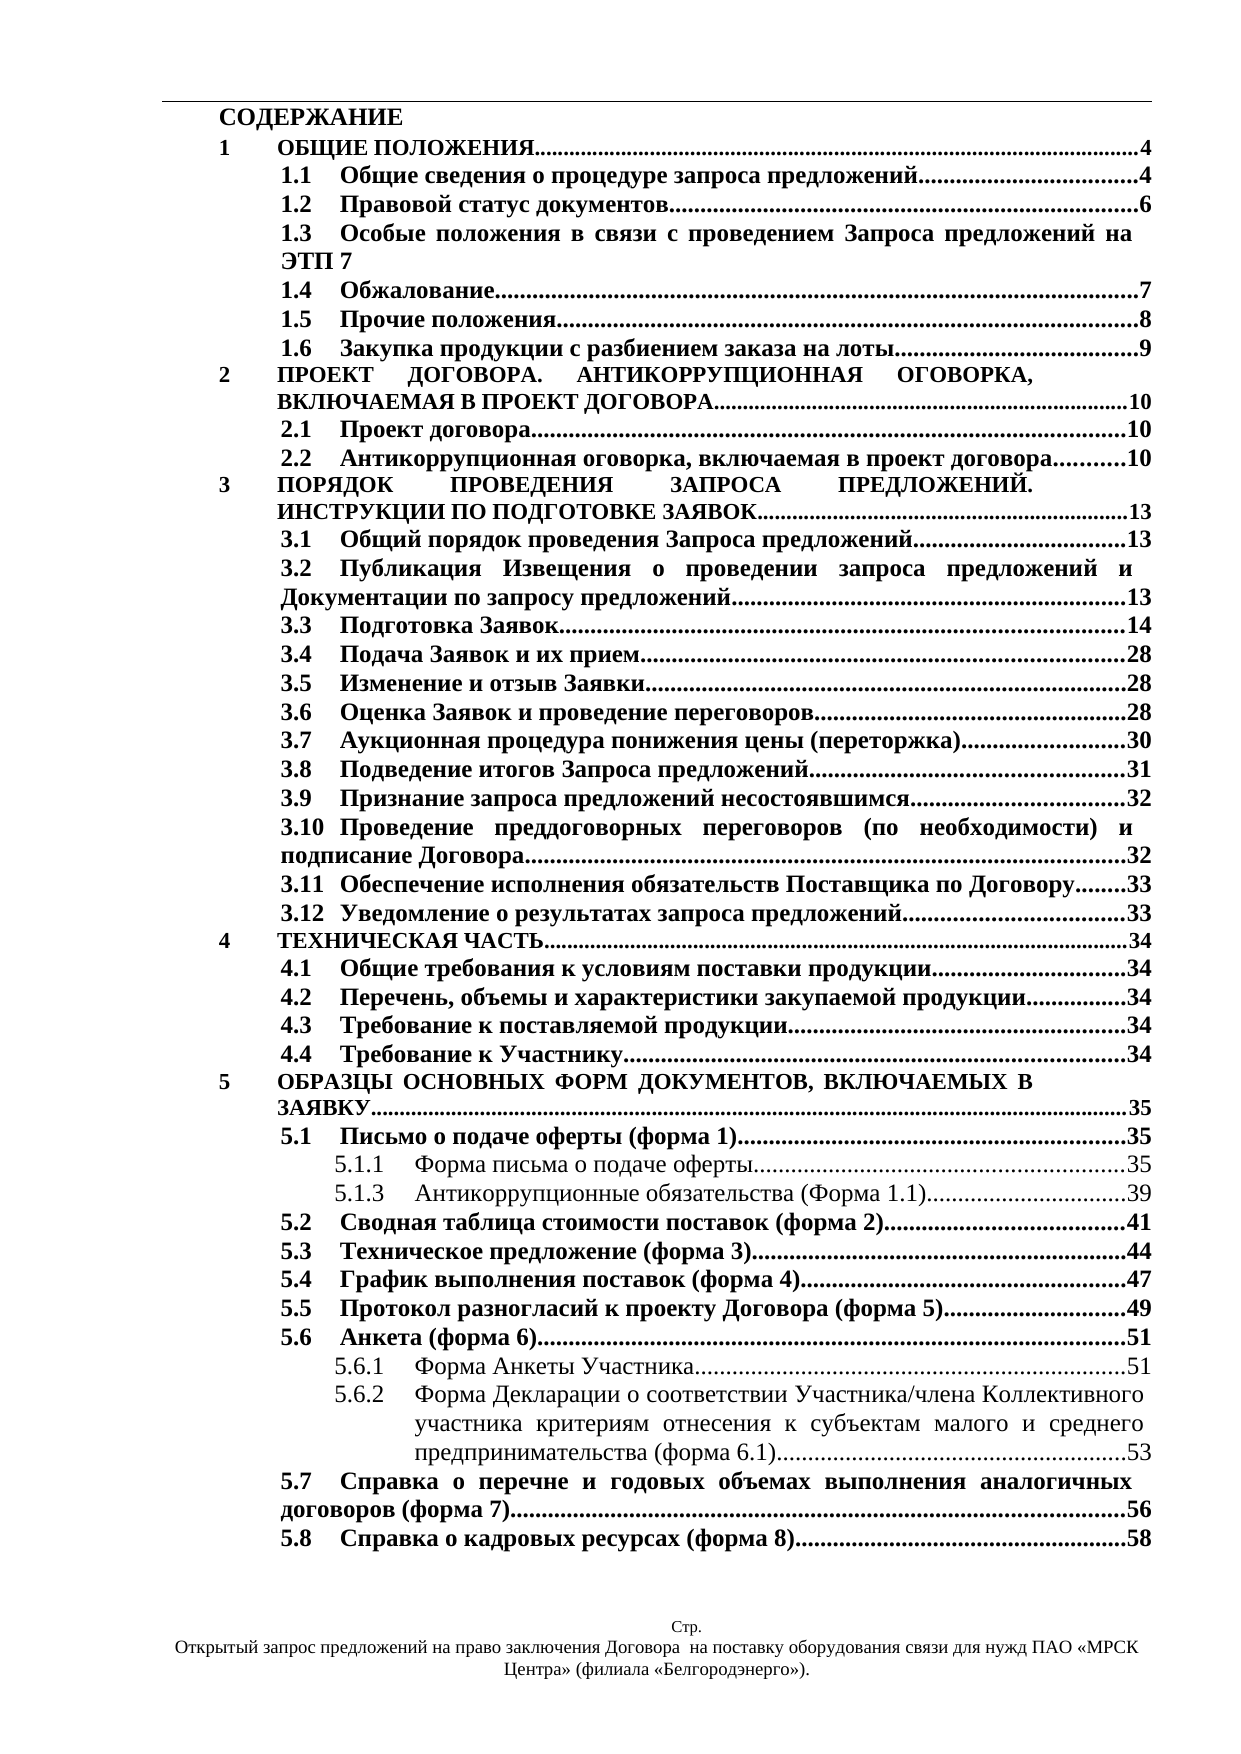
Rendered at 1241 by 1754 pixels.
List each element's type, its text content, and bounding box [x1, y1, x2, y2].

text СОДЕРЖАНИЕ [218, 102, 938, 131]
text 5.2 Сводная таблица стоимости поставок (форма 2) 41 [280, 1207, 1133, 1236]
text 5.1.3 Антикоррупционные обязательства (Форма 1.1). 39 [334, 1178, 1144, 1207]
text 1.4 Обжалование 7 [280, 275, 1133, 304]
text 5.6 Анкета (форма 6) 51 [280, 1322, 1133, 1351]
text 2.2 Антикоррупционная оговорка, включаемая в проект договора 10 [280, 443, 1133, 472]
text 3.11 Обеспечение исполнения обязательств Поставщика по Договору 33 [280, 869, 1133, 898]
text 5.1 Письмо о подаче оферты (форма 1) 35 [280, 1121, 1133, 1149]
text 5.3 Техническое предложение (форма 3) 44 [280, 1236, 1133, 1264]
text 1.6 Закупка продукции с разбиением заказа на лоты 9 [280, 333, 1133, 361]
text 1.5 Прочие положения 8 [280, 304, 1133, 333]
text 5.7 Справка о перечне и годовых объемах выполнения аналогичных договоров (форма 7) 56 [280, 1466, 1133, 1523]
text 5.8 Справка о кадровых ресурсах (форма 8) 58 [280, 1523, 1133, 1552]
text 3 Порядок проведения Запроса предложений. Инструкции по подготовке Заявок 13 [218, 472, 1033, 524]
text 4.2 Перечень, объемы и характеристики закупаемой продукции 34 [280, 982, 1133, 1011]
text 2 Проект Договора. Антикоррупционная оговорка, включаемая в проект договора 10 [218, 361, 1033, 414]
text 4.3 Требование к поставляемой продукции 34 [280, 1011, 1133, 1039]
text 3.4 Подача Заявок и их прием 28 [280, 639, 1133, 668]
text 4.1 Общие требования к условиям поставки продукции 34 [280, 953, 1133, 982]
text 3.8 Подведение итогов Запроса предложений 31 [280, 754, 1133, 783]
text 3.9 Признание запроса предложений несостоявшимся 32 [280, 783, 1133, 812]
text 4 Техническая часть 34 [218, 927, 1033, 953]
text 3.10 Проведение преддоговорных переговоров (по необходимости) и подписание Договора 32 [280, 812, 1133, 869]
text 2.1 Проект договора 10 [280, 414, 1133, 443]
text 3.6 Оценка Заявок и проведение переговоров 28 [280, 697, 1133, 726]
text 5.1.1 Форма письма о подаче оферты 35 [334, 1149, 1144, 1178]
text 3.2 Публикация Извещения о проведении запроса предложений и Документации по запросу предложений 13 [280, 553, 1133, 611]
text 4.4 Требование к Участнику. 34 [280, 1039, 1133, 1068]
text 5.4 График выполнения поставок (форма 4) 47 [280, 1264, 1133, 1293]
text 1.2 Правовой статус документов 6 [280, 189, 1133, 218]
text 3.12 Уведомление о результатах запроса предложений 33 [280, 898, 1133, 927]
text 5 Образцы основных форм документов, включаемых в Заявку 35 [218, 1068, 1033, 1121]
text 5.5 Протокол разногласий к проекту Договора (форма 5) 49 [280, 1293, 1133, 1322]
text 5.6.1 Форма Анкеты Участника 51 [334, 1351, 1144, 1379]
text 1.1 Общие сведения о процедуре запроса предложений 4 [280, 160, 1133, 189]
text 3.5 Изменение и отзыв Заявки 28 [280, 668, 1133, 697]
text 1.3 Особые положения в связи с проведением Запроса предложений на ЭТП 7 [280, 218, 1133, 275]
text 1 Общие положения 4 [218, 134, 1033, 160]
text 3.1 Общий порядок проведения Запроса предложений 13 [280, 524, 1133, 553]
text 5.6.2 Форма Декларации о соответствии Участника/члена Коллективного участника критериям отнесения к субъектам малого и среднего предпринимательства (форма 6.1) 53 [334, 1379, 1144, 1466]
text 3.7 Аукционная процедура понижения цены (переторжка) 30 [280, 726, 1133, 754]
text 3.3 Подготовка Заявок 14 [280, 611, 1133, 639]
